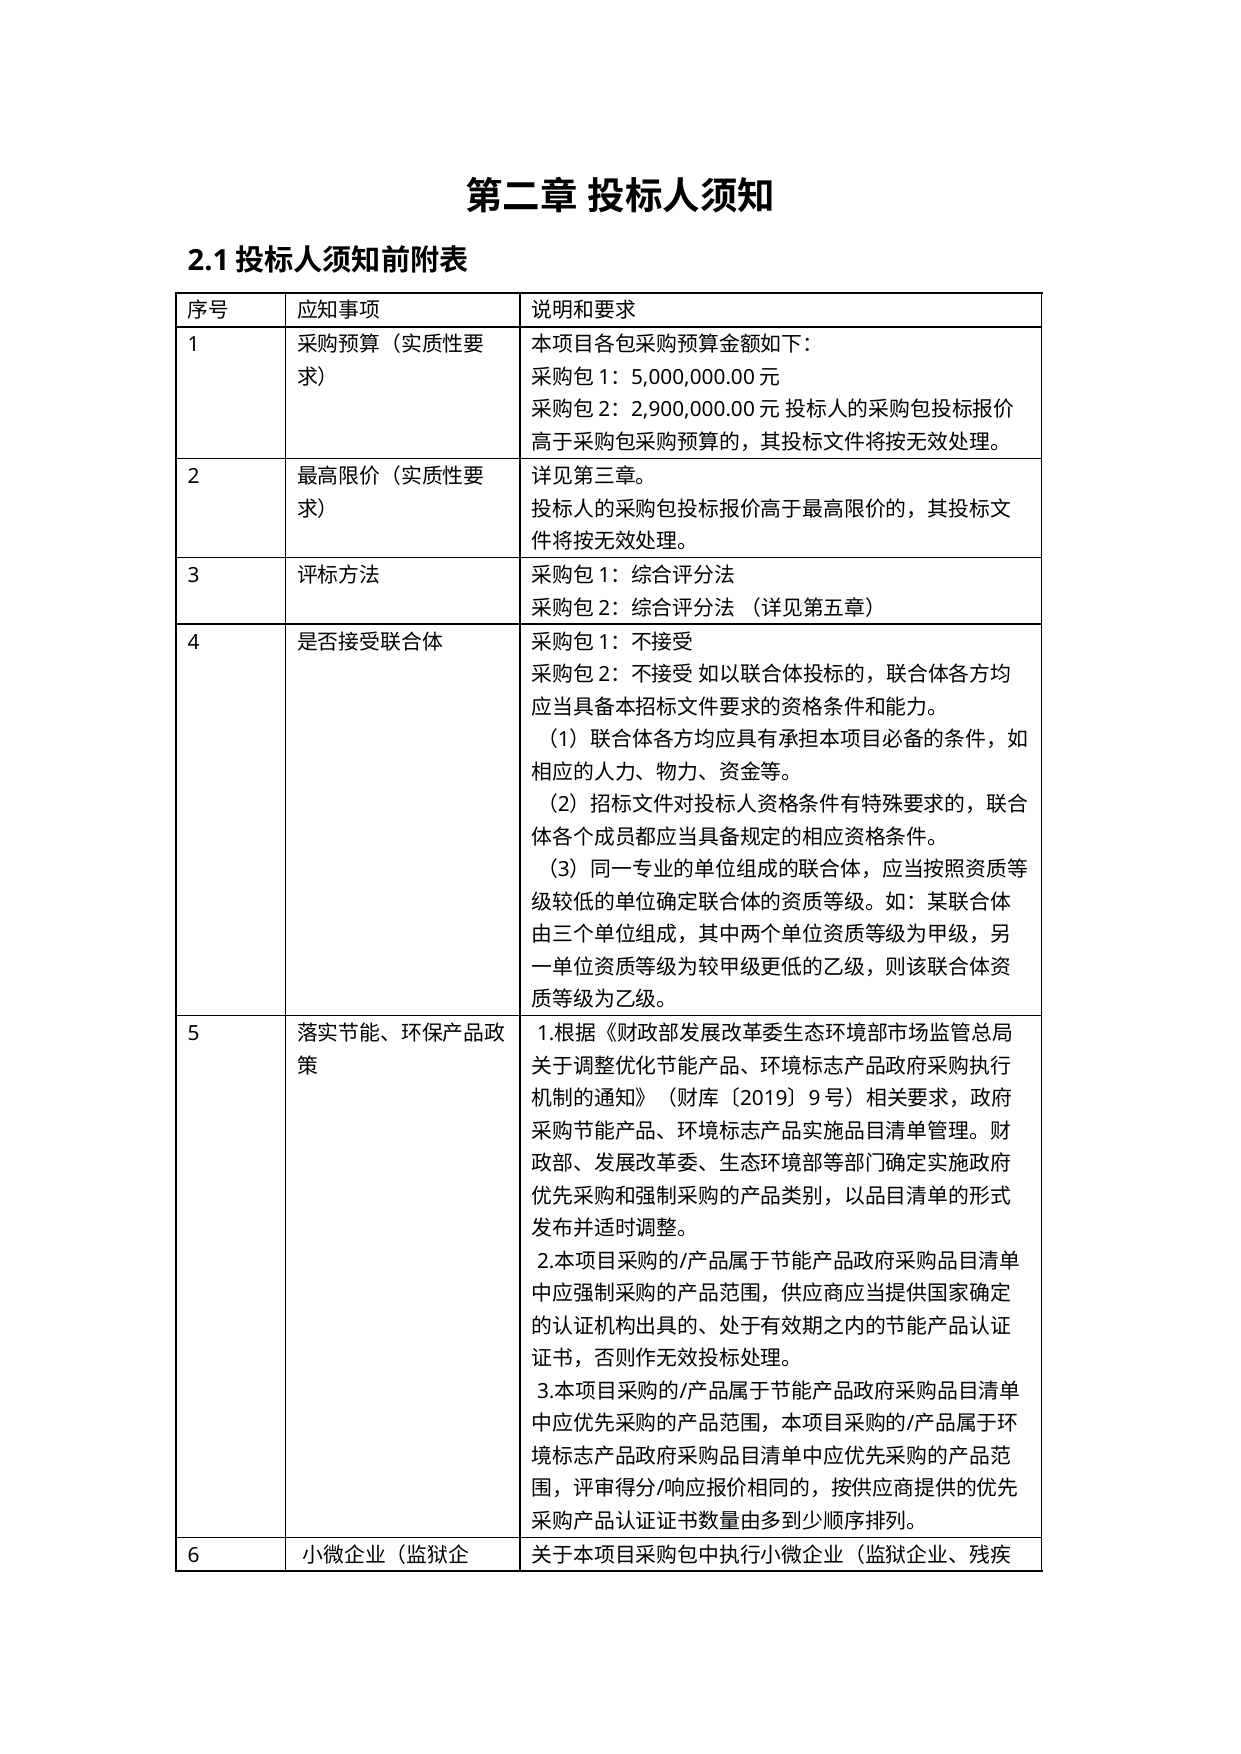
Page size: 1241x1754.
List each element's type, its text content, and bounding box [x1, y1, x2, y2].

table_cell 详见第三章。 投标人的采购包投标报价高于最高限价的，其投标文件将按无效处理。 [521, 459, 1041, 557]
table_cell 6 [177, 1538, 285, 1570]
table_cell 1 [177, 328, 285, 458]
table_header 说明和要求 [521, 294, 1041, 326]
text 2.1投标人须知前附表 [187, 227, 1053, 292]
table_cell 最高限价（实质性要求） [286, 459, 519, 557]
table_cell 采购包1：综合评分法 采购包2：综合评分法 （详见第五章） [521, 558, 1041, 623]
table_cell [286, 1538, 519, 1570]
table_cell 采购预算（实质性要求） [286, 328, 519, 458]
table_cell 4 [177, 625, 285, 1015]
table_cell 落实节能、环保产品政策 [286, 1016, 519, 1536]
table_cell 2 [177, 459, 285, 557]
table_cell 5 [177, 1016, 285, 1536]
table_cell 3 [177, 558, 285, 623]
table_cell 采购包1：不接受 采购包2：不接受 如以联合体投标的，联合体各方均应当具备本招标文件要求的资格条件和能力。 （1）联合体各方均应具有承担本项目必备的条件，如相应的人力、物力、资金等。 （2）招标文件对投标人资格条件有特殊要求的，联合体各个成员都应当具备规定的相应资格条件。 （3）同一专业的单位组成的联合体，应当按照资质等级较低的单位确定联合体的资质等级。如：某联合体由三个单位组成，其中两个单位资质等级为甲级，另一单位资质等级为较甲级更低的乙级，则该联合体资质等级为乙级。 [521, 625, 1041, 1015]
text 第二章 投标人须知 [187, 162, 1053, 227]
table_cell 是否接受联合体 [286, 625, 519, 1015]
table_cell 本项目各包采购预算金额如下： 采购包1：5,000,000.00元 采购包2：2,900,000.00元 投标人的采购包投标报价高于采购包采购预算的，其投标文件将按无效处理。 [521, 328, 1041, 458]
table_header 应知事项 [286, 294, 519, 326]
table_header 序号 [177, 294, 285, 326]
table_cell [521, 1538, 1041, 1570]
table_cell 评标方法 [286, 558, 519, 623]
table_cell 1.根据《财政部发展改革委生态环境部市场监管总局关于调整优化节能产品、环境标志产品政府采购执行机制的通知》（财库〔2019〕9号）相关要求，政府采购节能产品、环境标志产品实施品目清单管理。财政部、发展改革委、生态环境部等部门确定实施政府优先采购和强制采购的产品类别，以品目清单的形式发布并适时调整。 2.本项目采购的/产品属于节能产品政府采购品目清单中应强制采购的产品范围，供应商应当提供国家确定的认证机构出具的、处于有效期之内的节能产品认证证书，否则作无效投标处理。 3.本项目采购的/产品属于节能产品政府采购品目清单中应优先采购的产品范围，本项目采购的/产品属于环境标志产品政府采购品目清单中应优先采购的产品范围，评审得分/响应报价相同的，按供应商提供的优先采购产品认证证书数量由多到少顺序排列。 [521, 1016, 1041, 1536]
